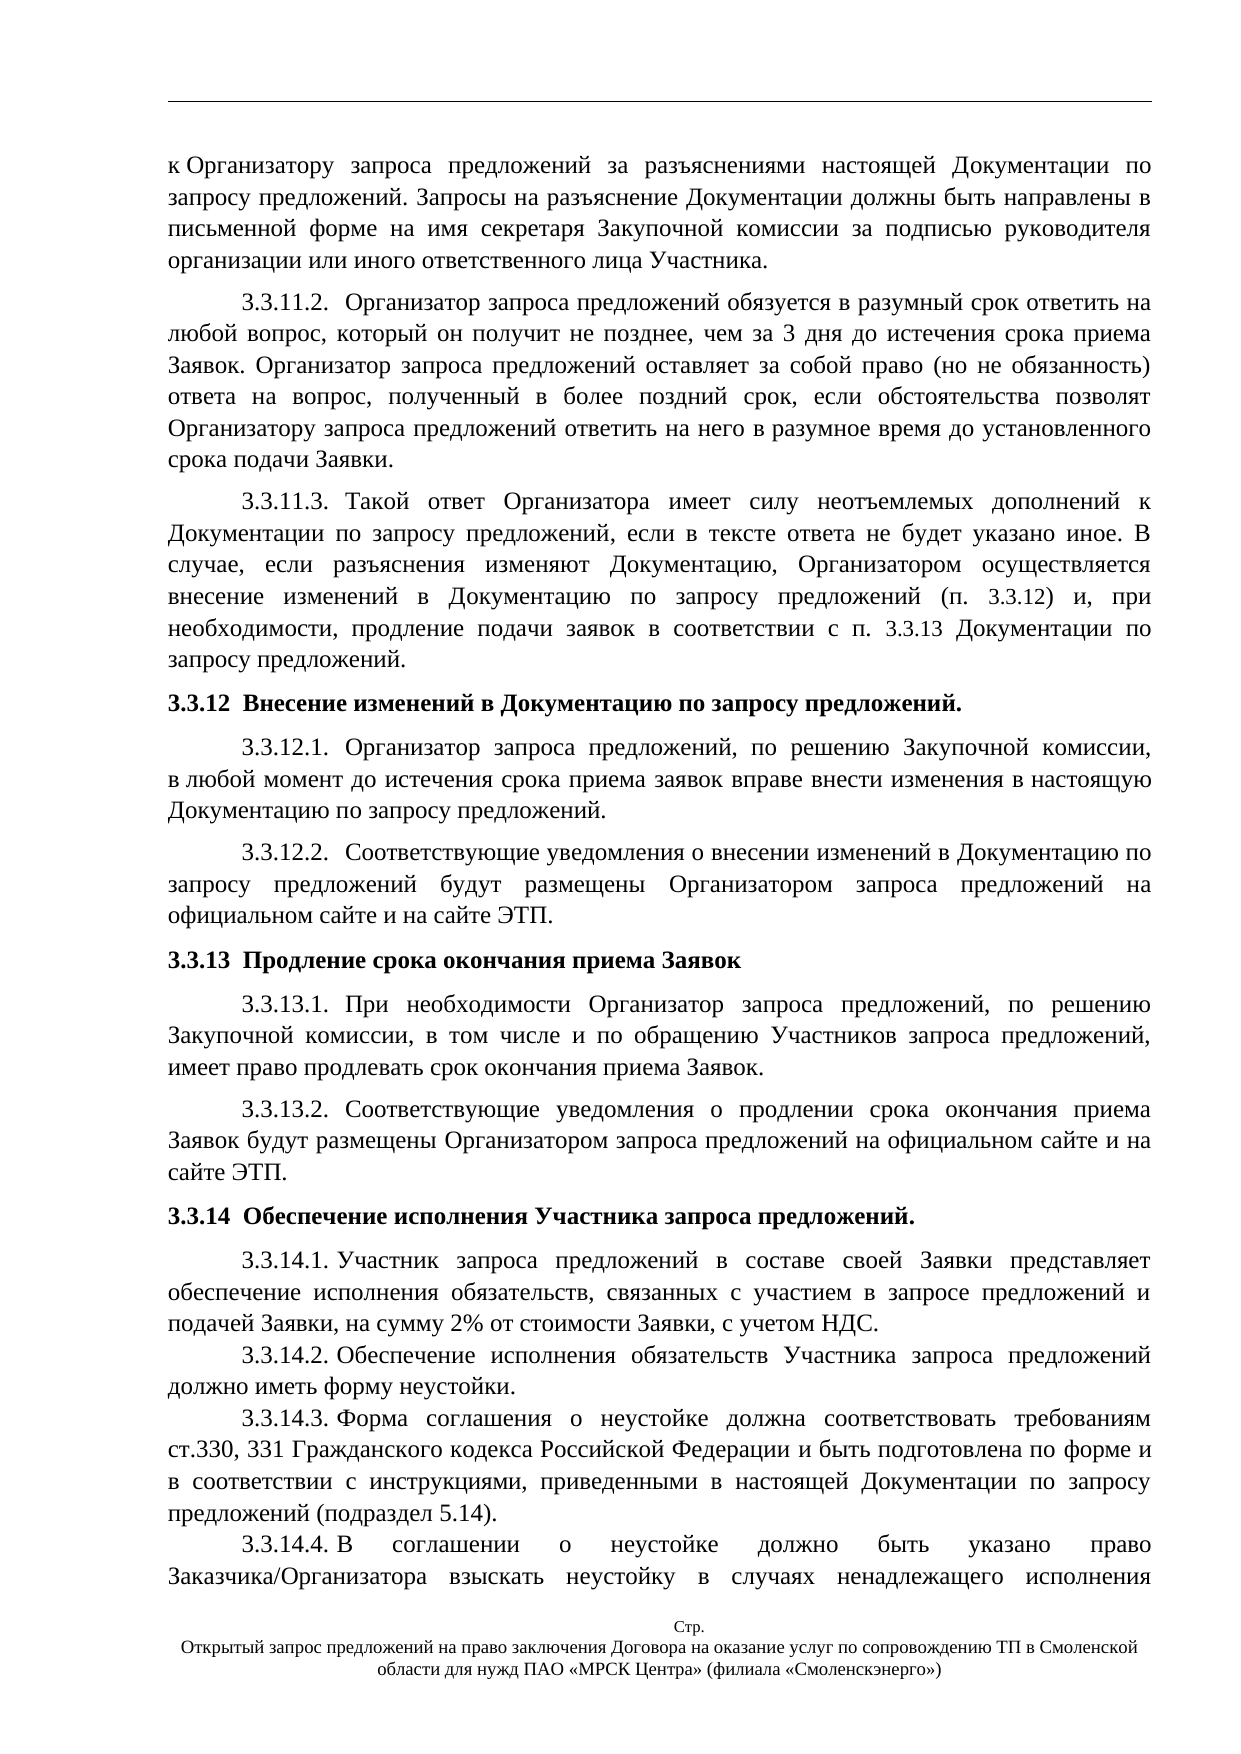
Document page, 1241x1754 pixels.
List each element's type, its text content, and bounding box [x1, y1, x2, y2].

list Соответствующие уведомления о внесении изменений в Документацию по запросу предложений будут размещены Организатором запроса предложений на официальном сайте и на сайте ЭТП. [168, 837, 1152, 929]
subtitle Обеспечение исполнения Участника запроса предложений. [168, 1201, 1152, 1230]
list Участник запроса предложений в составе своей Заявки представляет обеспечение исполнения обязательств, связанных с участием в запросе предложений и подачей Заявки, на сумму 2% от стоимости Заявки, с учетом НДС. [168, 1245, 1152, 1337]
list Обеспечение исполнения обязательств Участника запроса предложений должно иметь форму неустойки. [168, 1340, 1152, 1400]
list При необходимости Организатор запроса предложений, по решению Закупочной комиссии, в том числе и по обращению Участников запроса предложений, имеет право продлевать срок окончания приема Заявок. [168, 989, 1152, 1081]
list Такой ответ Организатора имеет силу неотъемлемых дополнений к Документации по запросу предложений, если в тексте ответа не будет указано иное. В случае, если разъяснения изменяют Документацию, Организатором осуществляется внесение изменений в Документацию по запросу предложений (п. 3.3.12) и, при необходимости, продление подачи заявок в соответствии с п. 3.3.13 Документации по запросу предложений. [168, 486, 1152, 673]
list Соответствующие уведомления о продлении срока окончания приема Заявок будут размещены Организатором запроса предложений на официальном сайте и на сайте ЭТП. [168, 1094, 1152, 1186]
subtitle Продление срока окончания приема Заявок [168, 945, 1152, 973]
list Организатор запроса предложений обязуется в разумный срок ответить на любой вопрос, который он получит не позднее, чем за 3 дня до истечения срока приема Заявок. Организатор запроса предложений оставляет за собой право (но не обязанность) ответа на вопрос, полученный в более поздний срок, если обстоятельства позволят Организатору запроса предложений ответить на него в разумное время до установленного срока подачи Заявки. [168, 287, 1152, 473]
list Организатор запроса предложений, по решению Закупочной комиссии, в любой момент до истечения срока приема заявок вправе внести изменения в настоящую Документацию по запросу предложений. [168, 732, 1152, 824]
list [168, 1529, 1152, 1589]
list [168, 150, 1152, 273]
subtitle Внесение изменений в Документацию по запросу предложений. [168, 688, 1152, 717]
list Форма соглашения о неустойке должна соответствовать требованиям ст.330, 331 Гражданского кодекса Российской Федерации и быть подготовлена по форме и в соответствии с инструкциями, приведенными в настоящей Документации по запросу предложений (подраздел 5.14). [168, 1403, 1152, 1526]
